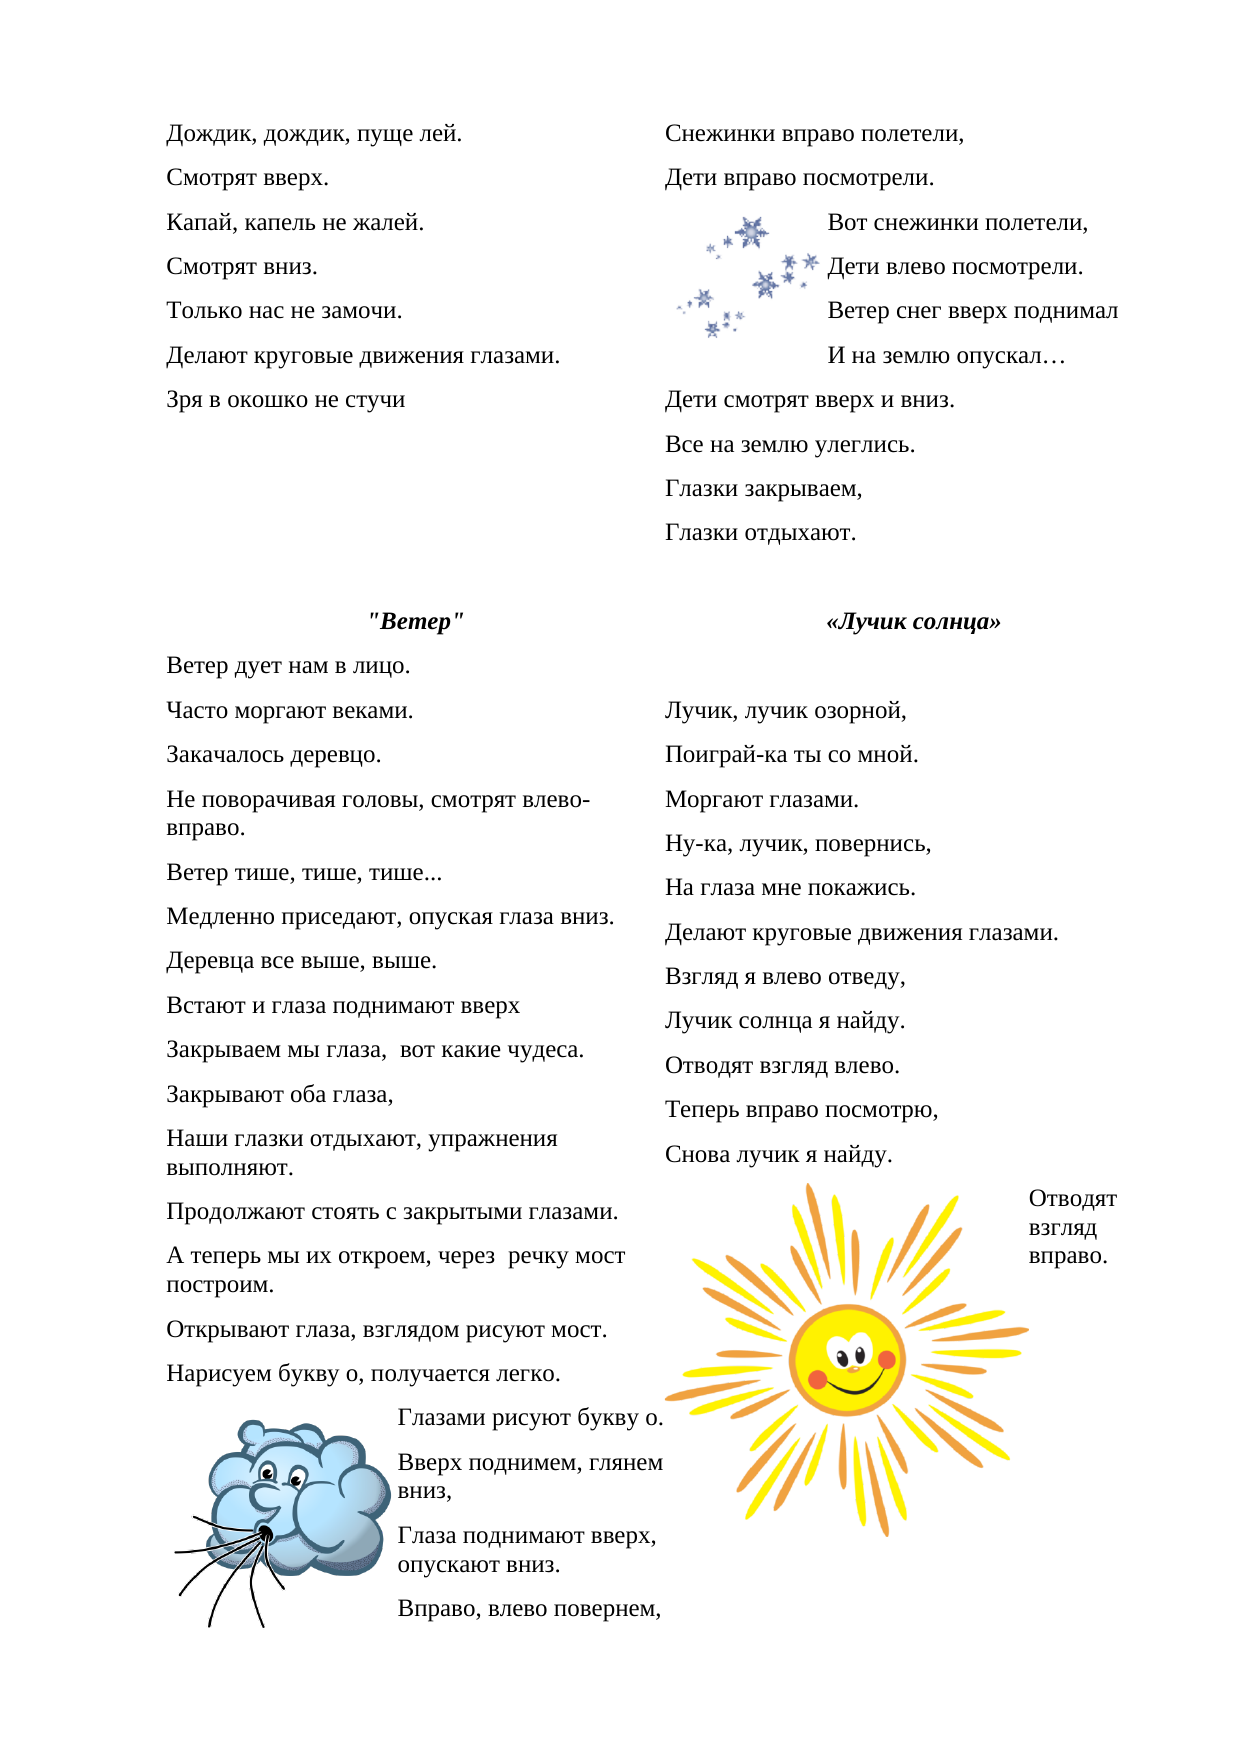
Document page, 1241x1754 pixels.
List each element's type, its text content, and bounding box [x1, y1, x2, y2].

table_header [665, 118, 1163, 606]
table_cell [665, 606, 1163, 1636]
picture [166, 1412, 398, 1636]
picture [664, 206, 828, 343]
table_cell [166, 606, 665, 1636]
picture [664, 1183, 1029, 1537]
